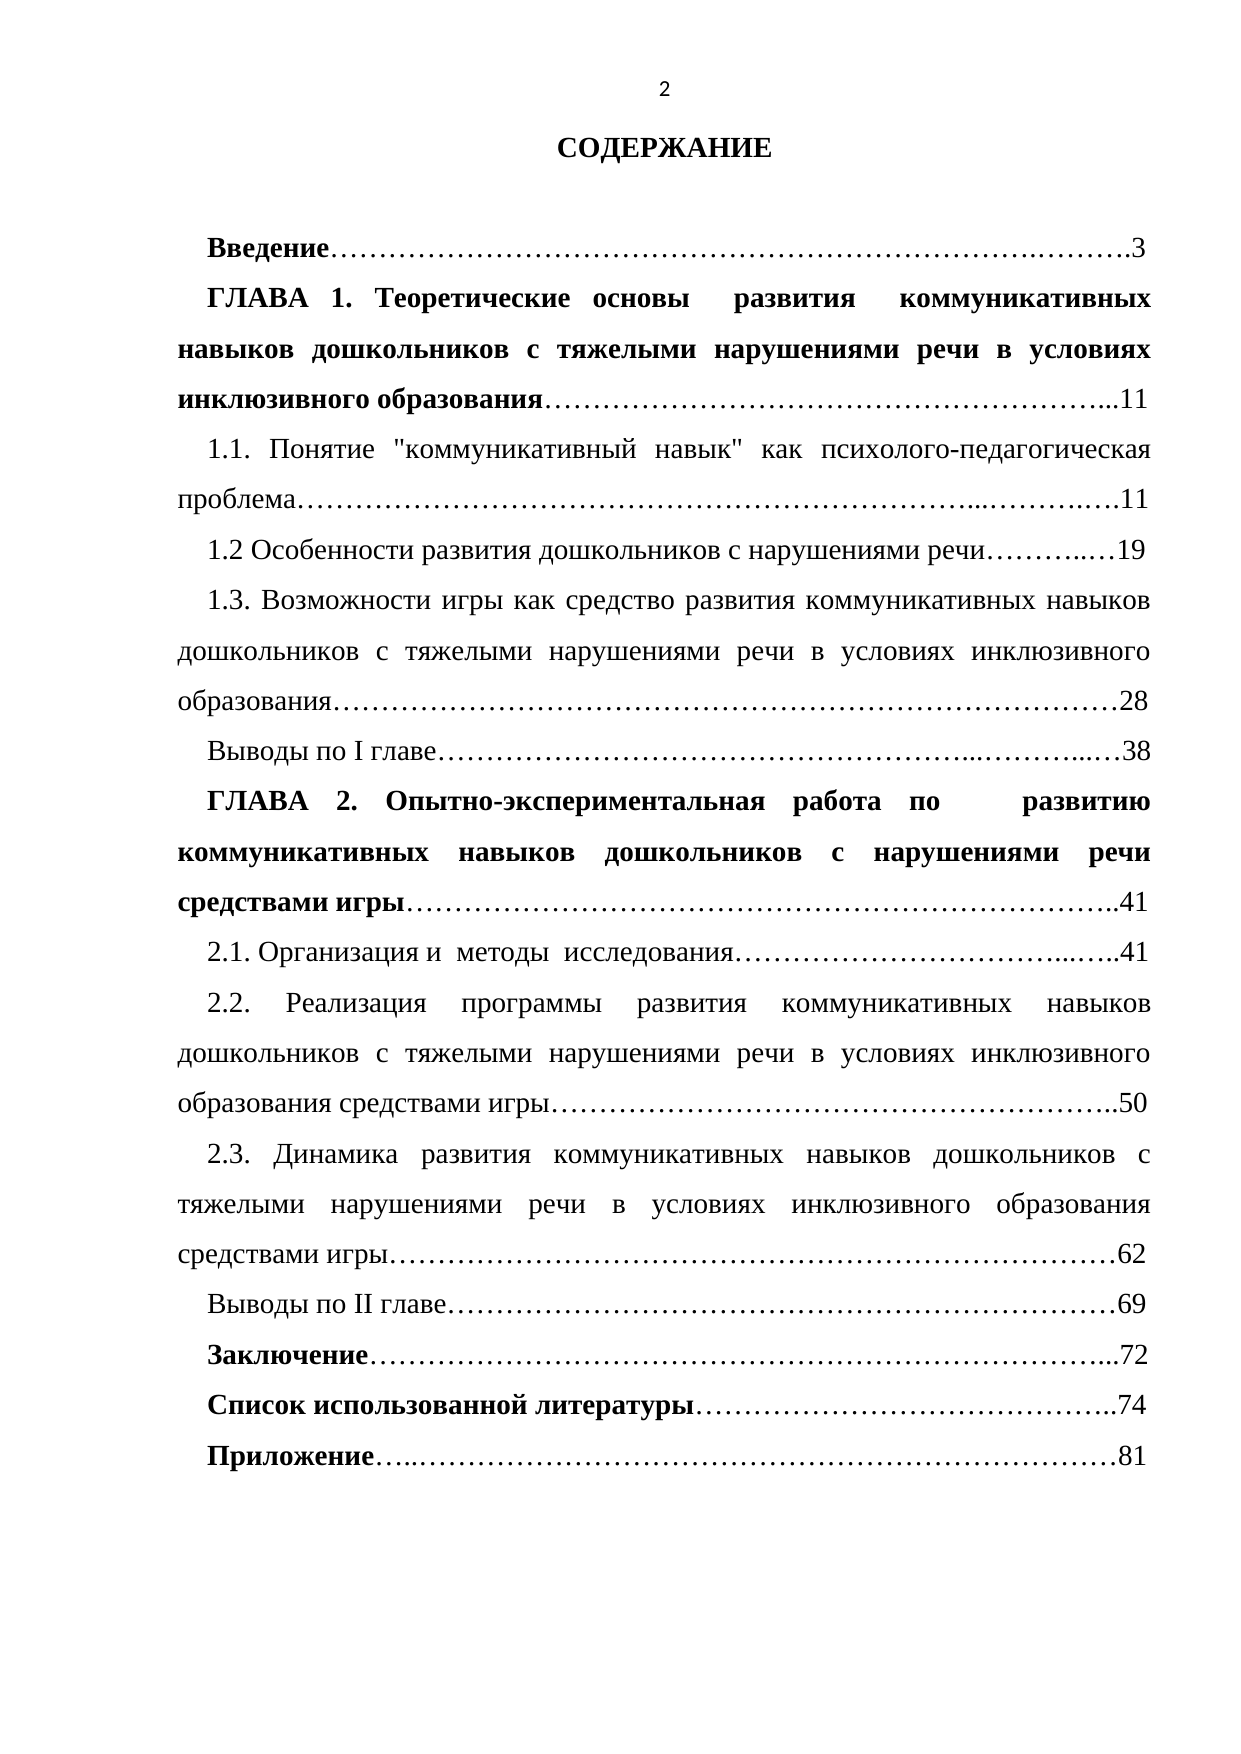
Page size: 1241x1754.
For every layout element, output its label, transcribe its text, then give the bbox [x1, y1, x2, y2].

text СОДЕРЖАНИЕ [177, 130, 1152, 163]
